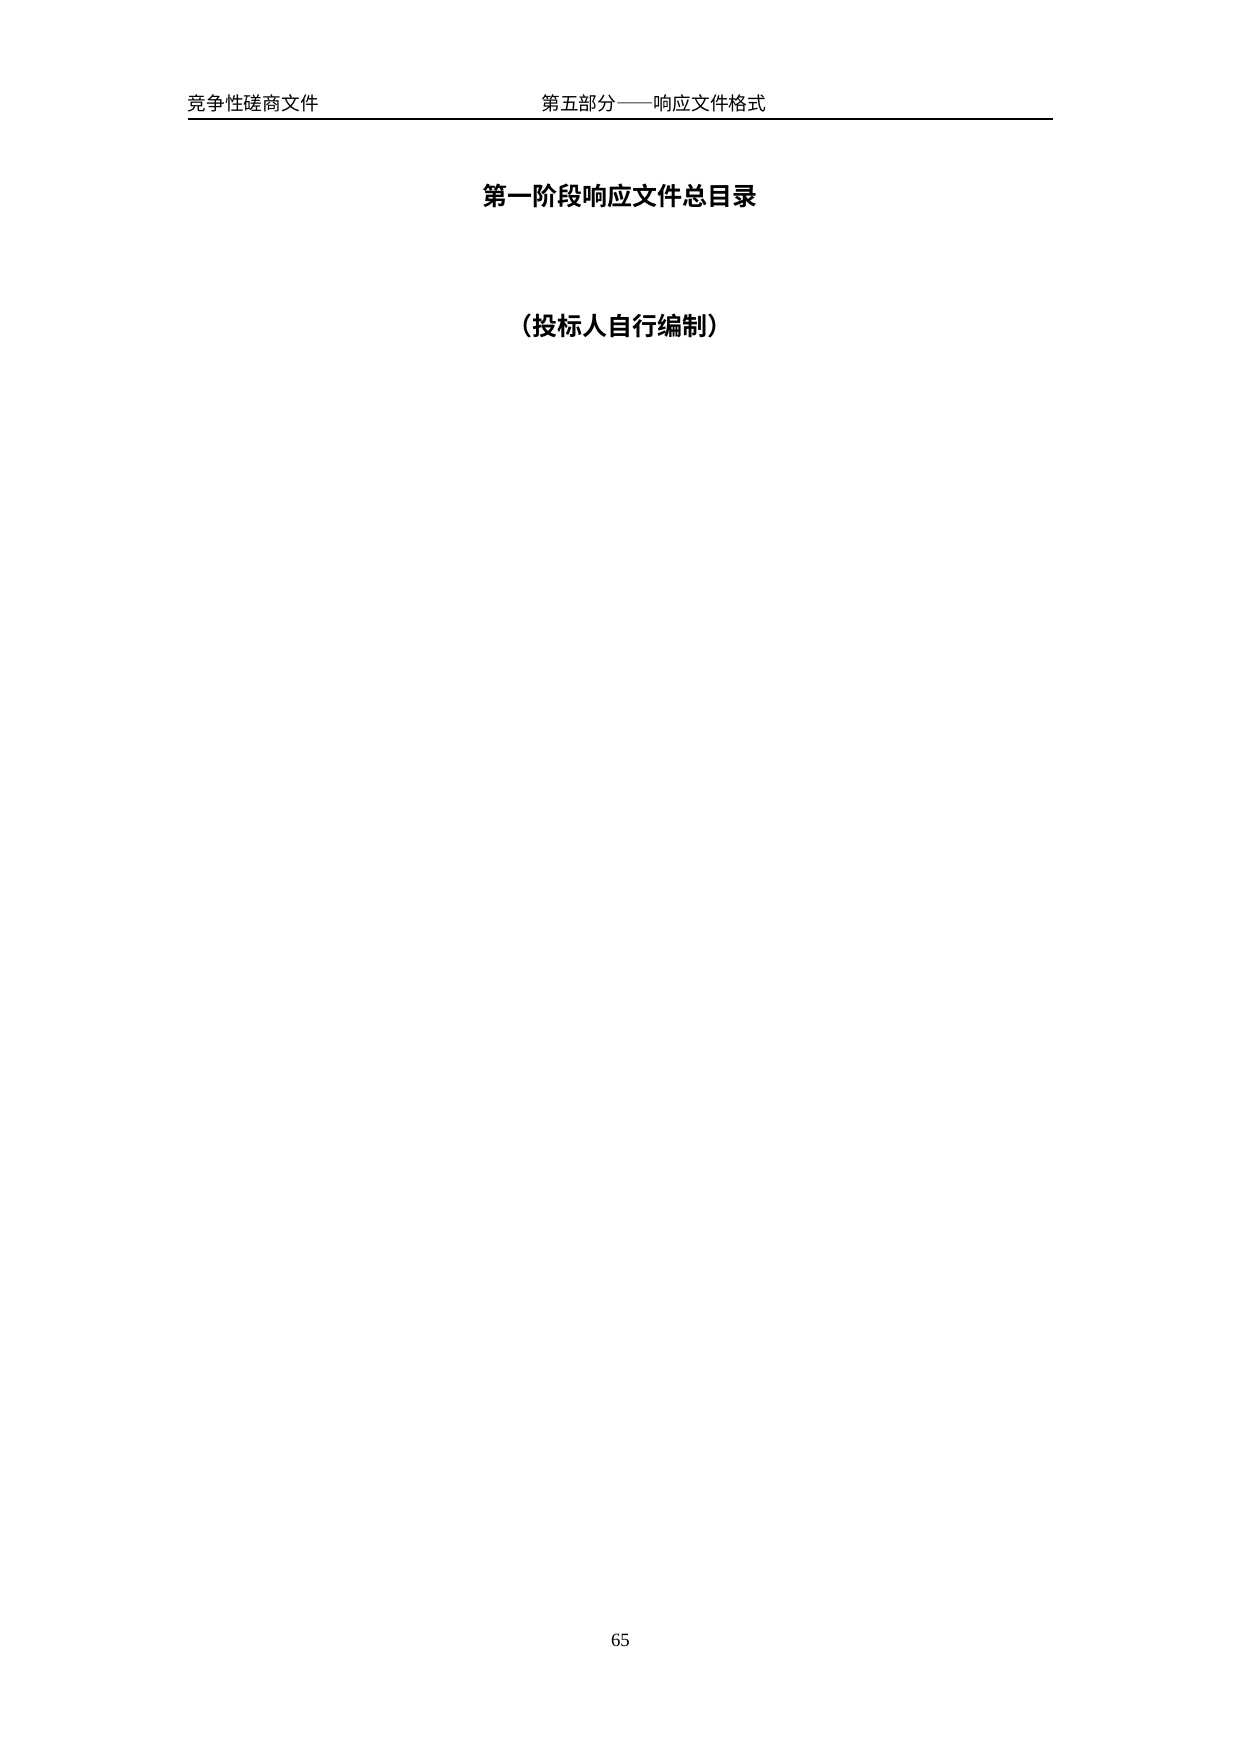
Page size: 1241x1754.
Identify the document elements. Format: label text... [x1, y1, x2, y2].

text （投标人自行编制） [187, 292, 1053, 357]
text 第一阶段响应文件总目录 [187, 162, 1053, 227]
